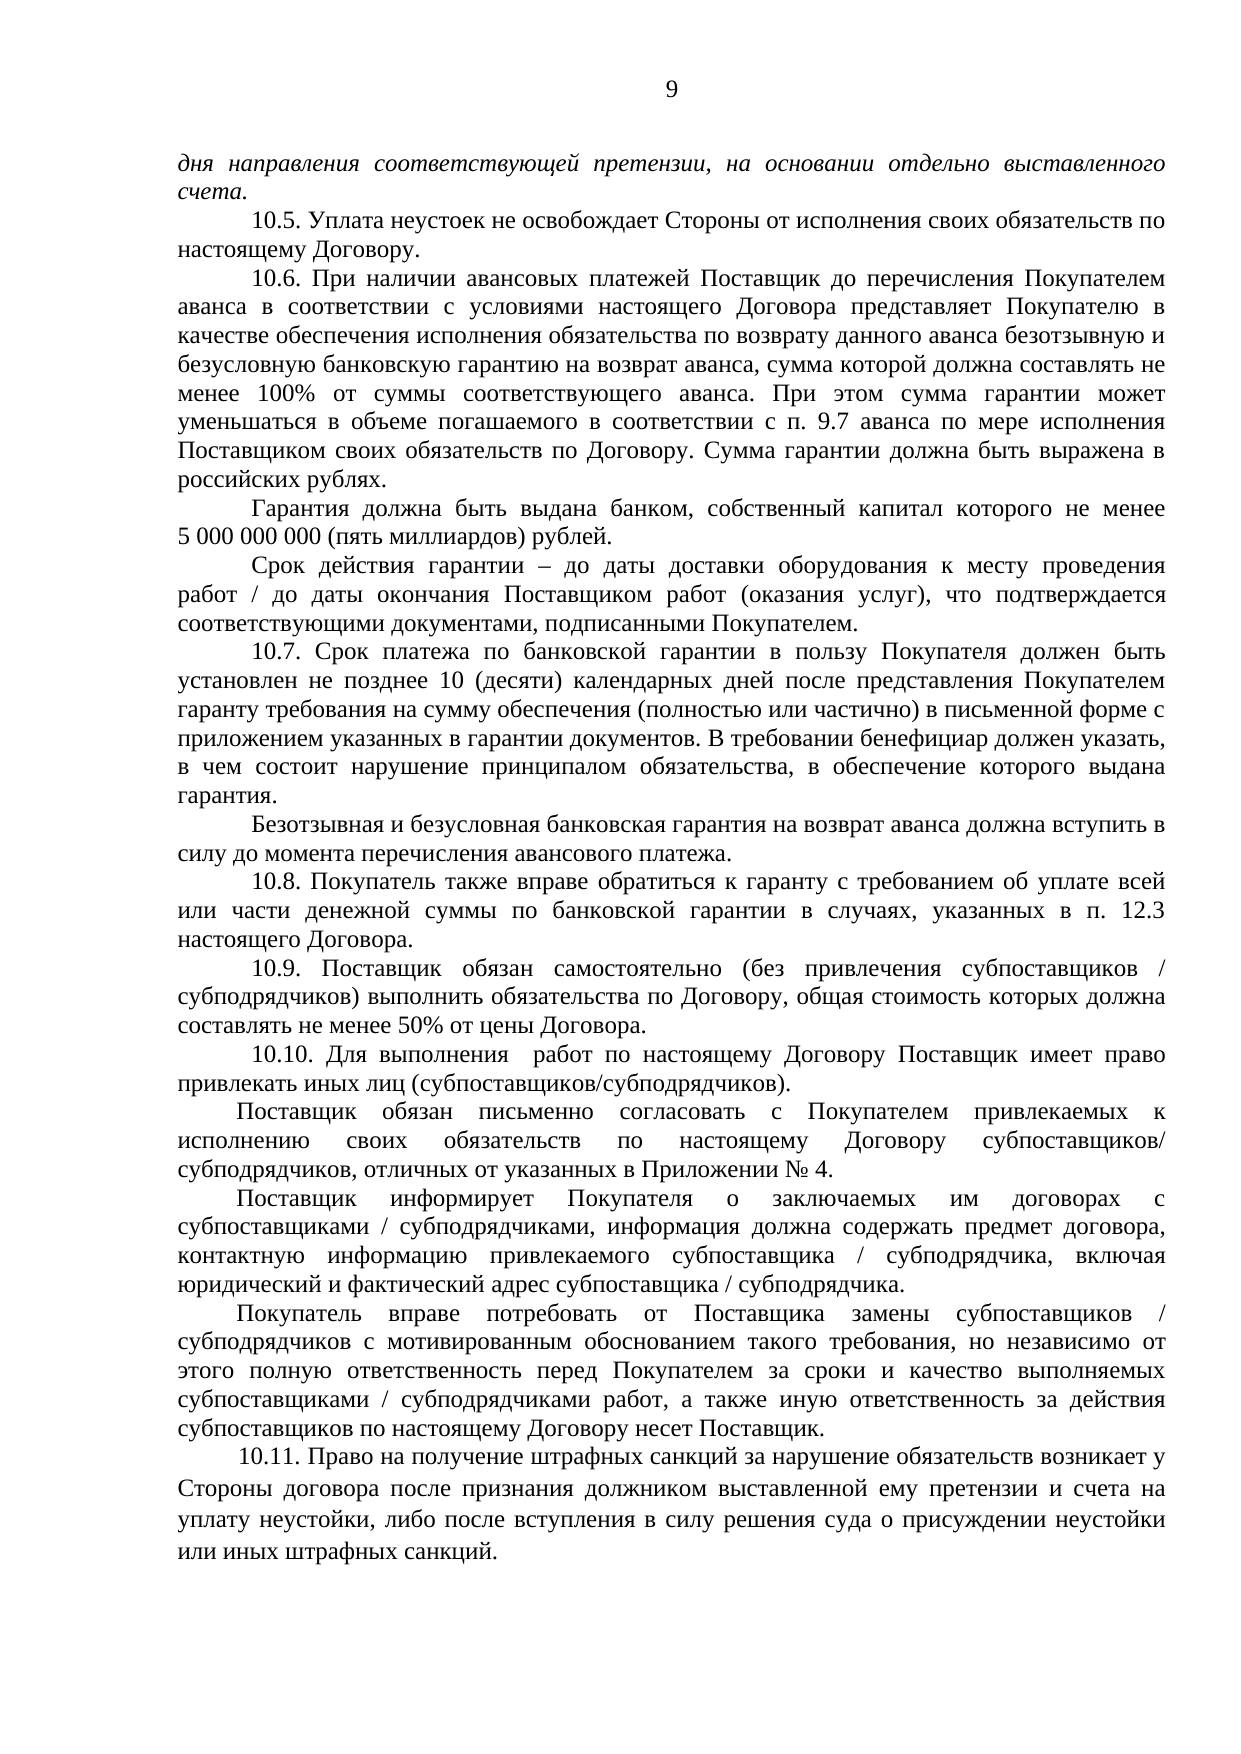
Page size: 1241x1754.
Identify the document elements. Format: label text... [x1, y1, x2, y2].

text 10.9. Поставщик обязан самостоятельно (без привлечения субпоставщиков / субподрядчиков) выполнить обязательства по Договору, общая стоимость которых должна составлять не менее 50% от цены Договора. [177, 953, 1166, 1039]
text 10.11. Право на получение штрафных санкций за нарушение обязательств возникает у Стороны договора после признания должником выставленной ему претензии и счета на уплату неустойки, либо после вступления в силу решения суда о присуждении неустойки или иных штрафных санкций. [177, 1441, 1166, 1565]
text Срок действия гарантии – до даты доставки оборудования к месту проведения работ / до даты окончания Поставщиком работ (оказания услуг), что подтверждается соответствующими документами, подписанными Покупателем. [177, 550, 1166, 636]
text Поставщик обязан письменно согласовать с Покупателем привлекаемых к исполнению своих обязательств по настоящему Договору субпоставщиков/ субподрядчиков, отличных от указанных в Приложении № 4. [177, 1096, 1166, 1183]
text Покупатель вправе потребовать от Поставщика замены субпоставщиков / субподрядчиков с мотивированным обоснованием такого требования, но независимо от этого полную ответственность перед Покупателем за сроки и качество выполняемых субпоставщиками / субподрядчиками работ, а также иную ответственность за действия субпоставщиков по настоящему Договору несет Поставщик. [177, 1298, 1166, 1441]
text 10.10. Для выполнения работ по настоящему Договору Поставщик имеет право привлекать иных лиц (субпоставщиков/субподрядчиков). [177, 1039, 1166, 1096]
text Безотзывная и безусловная банковская гарантия на возврат аванса должна вступить в силу до момента перечисления авансового платежа. [177, 809, 1166, 866]
text 10.8. Покупатель также вправе обратиться к гаранту с требованием об уплате всей или части денежной суммы по банковской гарантии в случаях, указанных в п. 12.3 настоящего Договора. [177, 866, 1166, 953]
text 10.7. Срок платежа по банковской гарантии в пользу Покупателя должен быть установлен не позднее 10 (десяти) календарных дней после представления Покупателем гаранту требования на сумму обеспечения (полностью или частично) в письменной форме с приложением указанных в гарантии документов. В требовании бенефициар должен указать, в чем состоит нарушение принципалом обязательства, в обеспечение которого выдана гарантия. [177, 636, 1166, 809]
text Поставщик информирует Покупателя о заключаемых им договорах с субпоставщиками / субподрядчиками, информация должна содержать предмет договора, контактную информацию привлекаемого субпоставщика / субподрядчика, включая юридический и фактический адрес субпоставщика / субподрядчика. [177, 1183, 1166, 1298]
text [177, 148, 1166, 205]
text 10.6. При наличии авансовых платежей Поставщик до перечисления Покупателем аванса в соответствии с условиями настоящего Договора представляет Покупателю в качестве обеспечения исполнения обязательства по возврату данного аванса безотзывную и безусловную банковскую гарантию на возврат аванса, сумма которой должна составлять не менее 100% от суммы соответствующего аванса. При этом сумма гарантии может уменьшаться в объеме погашаемого в соответствии с п. 9.7 аванса по мере исполнения Поставщиком своих обязательств по Договору. Сумма гарантии должна быть выражена в российских рублях. [177, 263, 1166, 493]
text 10.5. Уплата неустоек не освобождает Стороны от исполнения своих обязательств по настоящему Договору. [177, 205, 1166, 263]
text Гарантия должна быть выдана банком, собственный капитал которого не менее 5 000 000 000 (пять миллиардов) рублей. [177, 493, 1166, 550]
